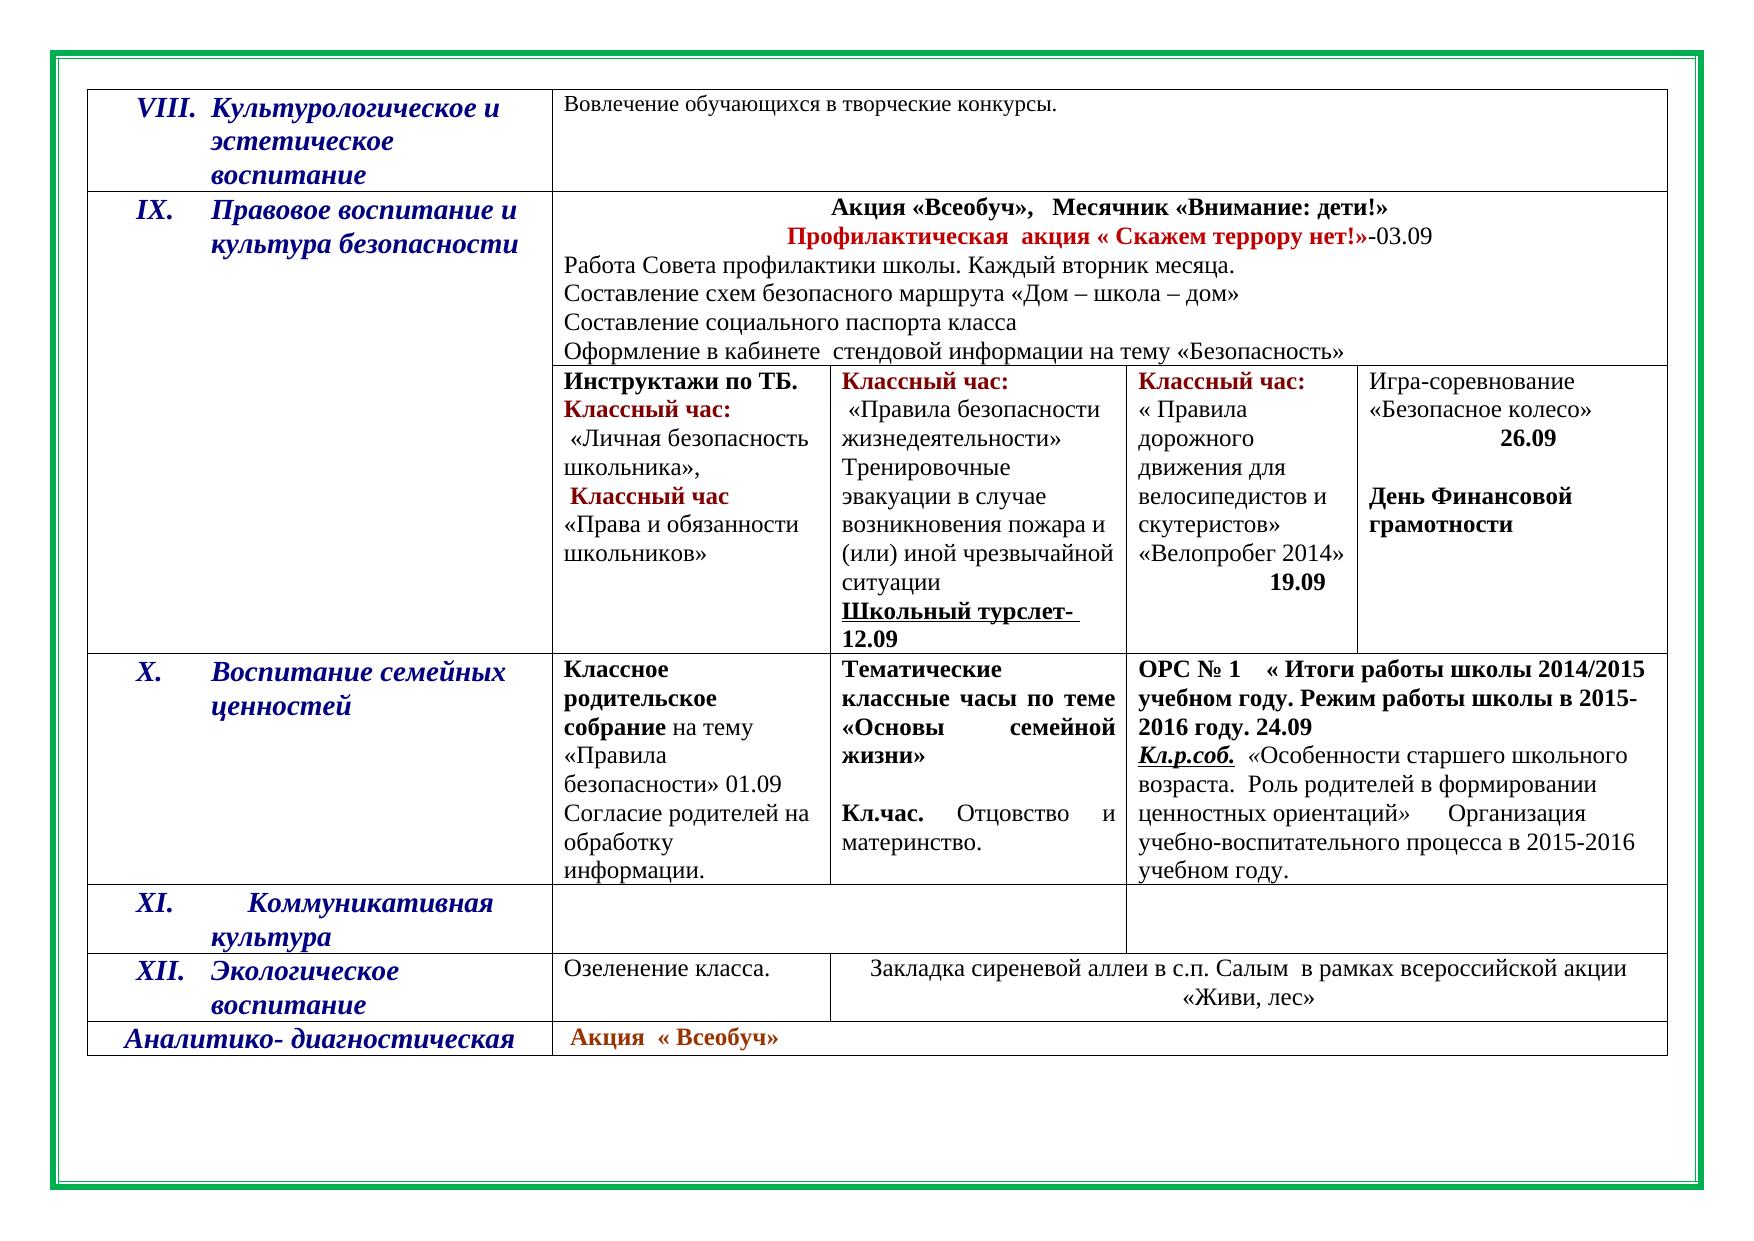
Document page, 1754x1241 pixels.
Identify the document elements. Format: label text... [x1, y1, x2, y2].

table_cell Классный час: « Правила дорожного движения для велосипедистов и скутеристов» «Велопробег 2014» 19.09 [1127, 366, 1357, 653]
table_cell [1127, 885, 1667, 952]
table_cell Акция «Всеобуч», Месячник «Внимание: дети!» Профилактическая акция « Скажем террору нет!»-03.09 Работа Совета профилактики школы. Каждый вторник месяца. Составление схем безопасного маршрута «Дом – школа – дом» Составление социального паспорта класса Оформление в кабинете стендовой информации на тему «Безопасность» [553, 192, 1667, 365]
table_cell Тематические классные часы по теме «Основы семейной жизни» Кл.час. Отцовство и материнство. [831, 654, 1126, 884]
table_cell ОРС № 1 « Итоги работы школы 2014/2015 учебном году. Режим работы школы в 2015-2016 году. 24.09 Кл.р.соб. «Особенности старшего школьного возраста. Роль родителей в формировании ценностных ориентаций» Организация учебно-воспитательного процесса в 2015-2016 учебном году. [1127, 654, 1667, 884]
table_cell Правовое воспитание и культура безопасности [88, 192, 552, 653]
table_cell Классное родительское собрание на тему «Правила безопасности» 01.09 Согласие родителей на обработку информации. [553, 654, 830, 884]
table_cell Озеленение класса. [553, 954, 830, 1021]
table_cell Классный час: «Правила безопасности жизнедеятельности» Тренировочные эвакуации в случае возникновения пожара и (или) иной чрезвычайной ситуации Школьный турслет- 12.09 [831, 366, 1126, 653]
table_cell Воспитание семейных ценностей [88, 654, 552, 884]
table_cell Вовлечение обучающихся в творческие конкурсы. [553, 90, 1667, 191]
table_cell Игра-соревнование «Безопасное колесо» 26.09 День Финансовой грамотности [1358, 366, 1667, 653]
table_cell [553, 885, 1126, 952]
table_cell Экологическое воспитание [88, 954, 552, 1021]
table_cell Коммуникативная культура [88, 885, 552, 952]
table_cell Закладка сиреневой аллеи в с.п. Салым в рамках всероссийской акции «Живи, лес» [831, 954, 1667, 1021]
table_cell Инструктажи по ТБ. Классный час: «Личная безопасность школьника», Классный час «Права и обязанности школьников» [553, 366, 830, 653]
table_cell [88, 1022, 552, 1055]
table_cell Культурологическое и эстетическое воспитание [88, 90, 552, 191]
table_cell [553, 1022, 1667, 1055]
